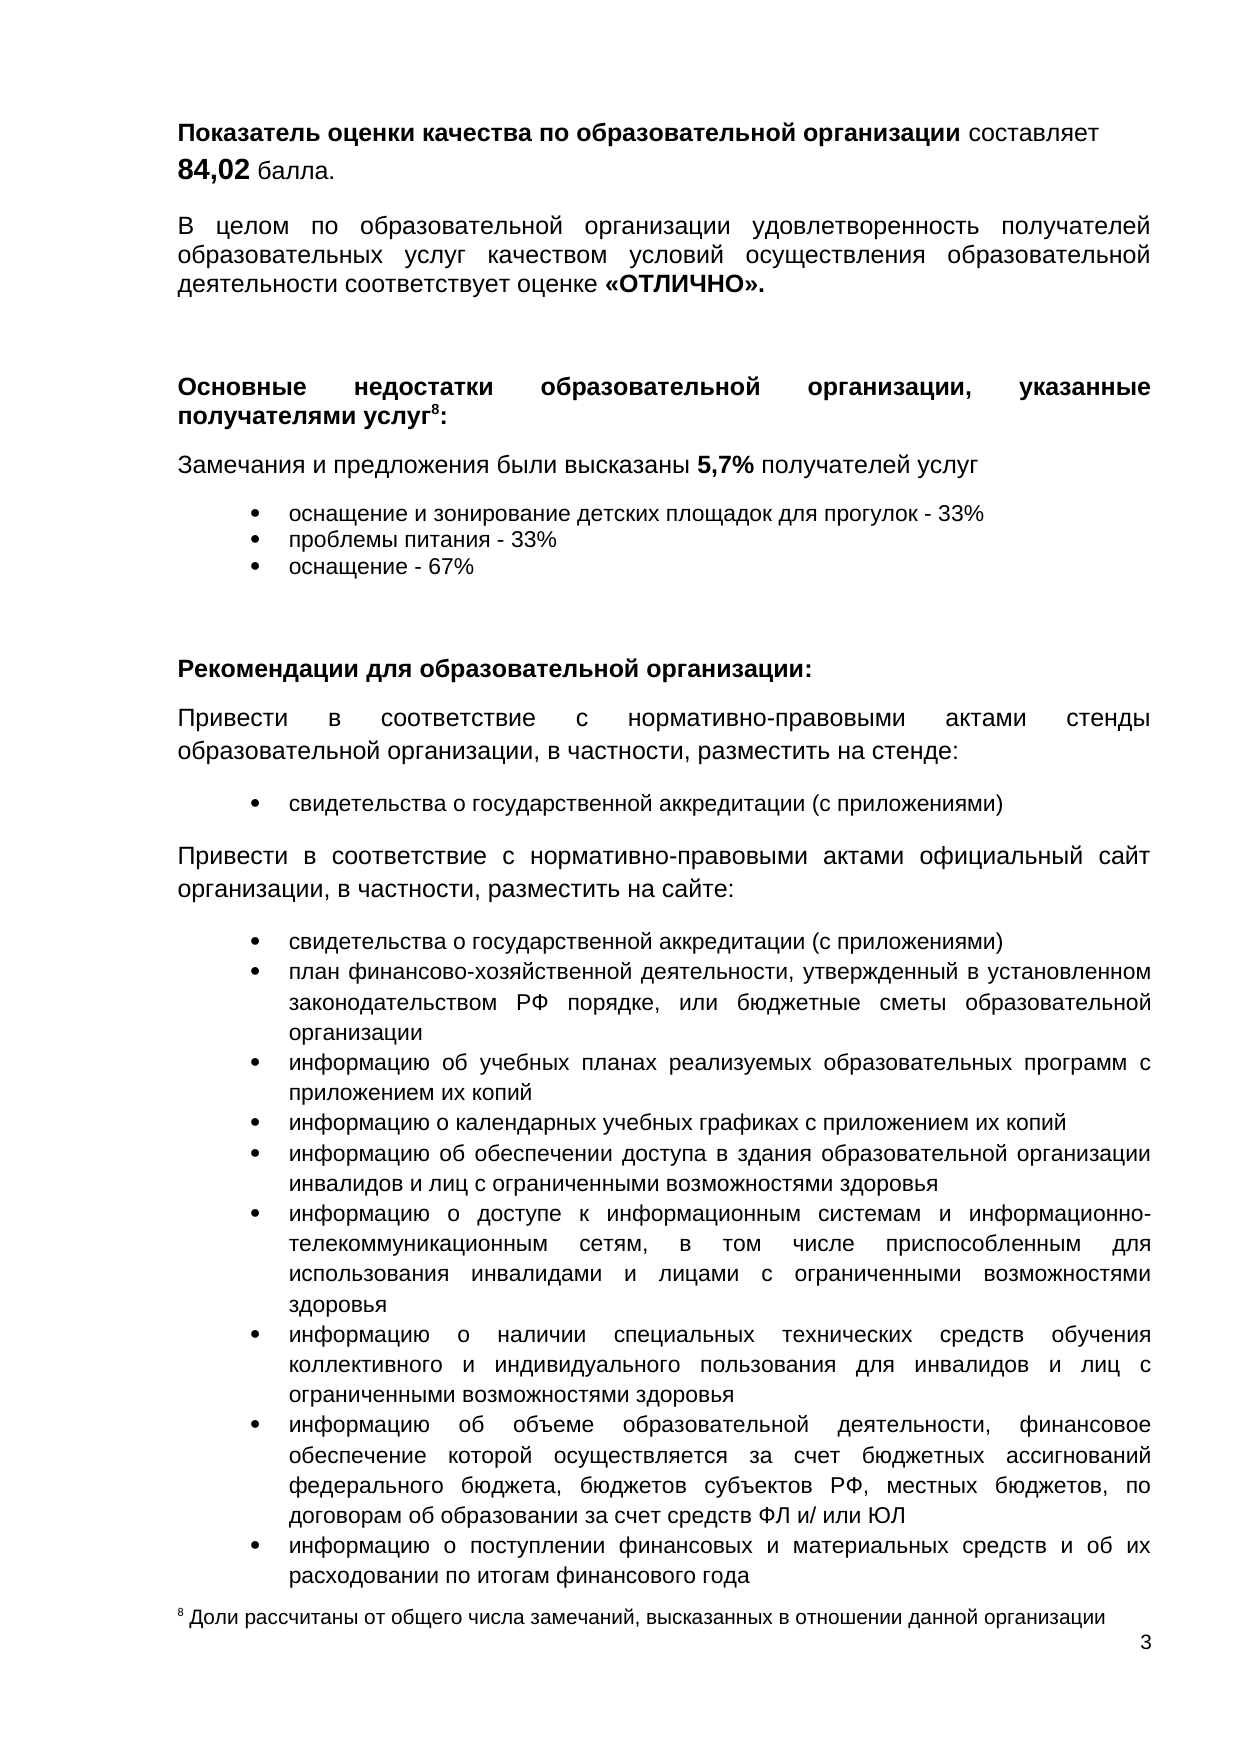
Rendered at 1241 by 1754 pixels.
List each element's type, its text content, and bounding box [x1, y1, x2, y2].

list информацию об учебных планах реализуемых образовательных программ с приложением их копий [251, 1049, 1152, 1105]
text Привести в соответствие с нормативно-правовыми актами официальный сайт организации, в частности, разместить на сайте: [177, 841, 1152, 903]
text В целом по образовательной организации удовлетворенность получателей образовательных услуг качеством условий осуществления образовательной деятельности соответствует оценке «ОТЛИЧНО». [177, 211, 1152, 297]
list информацию об обеспечении доступа в здания образовательной организации инвалидов и лиц с ограниченными возможностями здоровья [251, 1139, 1152, 1196]
text Рекомендации для образовательной организации: [177, 654, 1152, 682]
list информацию об объеме образовательной деятельности, финансовое обеспечение которой осуществляется за счет бюджетных ассигнований федерального бюджета, бюджетов субъектов РФ, местных бюджетов, по договорам об образовании за счет средств ФЛ и/ или ЮЛ [251, 1411, 1152, 1528]
list информацию о доступе к информационным системам и информационно-телекоммуникационным сетям, в том числе приспособленным для использования инвалидами и лицами с ограниченными возможностями здоровья [251, 1200, 1152, 1317]
list информацию о поступлении финансовых и материальных средств и об их расходовании по итогам финансового года [251, 1532, 1152, 1589]
text Замечания и предложения были высказаны 5,7% получателей услуг [177, 450, 1152, 479]
text Показатель оценки качества по образовательной организации составляет 84,02 балла. [177, 118, 1152, 185]
list оснащение и зонирование детских площадок для прогулок - 33% [251, 500, 1152, 526]
list план финансово-хозяйственной деятельности, утвержденный в установленном законодательством РФ порядке, или бюджетные сметы образовательной организации [251, 958, 1152, 1045]
list проблемы питания - 33% [251, 526, 1152, 553]
list информацию о календарных учебных графиках с приложением их копий [251, 1109, 1152, 1136]
list свидетельства о государственной аккредитации (с приложениями) [251, 790, 1152, 816]
list оснащение - 67% [251, 553, 1152, 579]
text Привести в соответствие с нормативно-правовыми актами стенды образовательной организации, в частности, разместить на стенде: [177, 703, 1152, 765]
list свидетельства о государственной аккредитации (с приложениями) [251, 928, 1152, 954]
text Основные недостатки образовательной организации, указанные получателями услуг: [177, 372, 1152, 429]
list информацию о наличии специальных технических средств обучения коллективного и индивидуального пользования для инвалидов и лиц с ограниченными возможностями здоровья [251, 1321, 1152, 1407]
